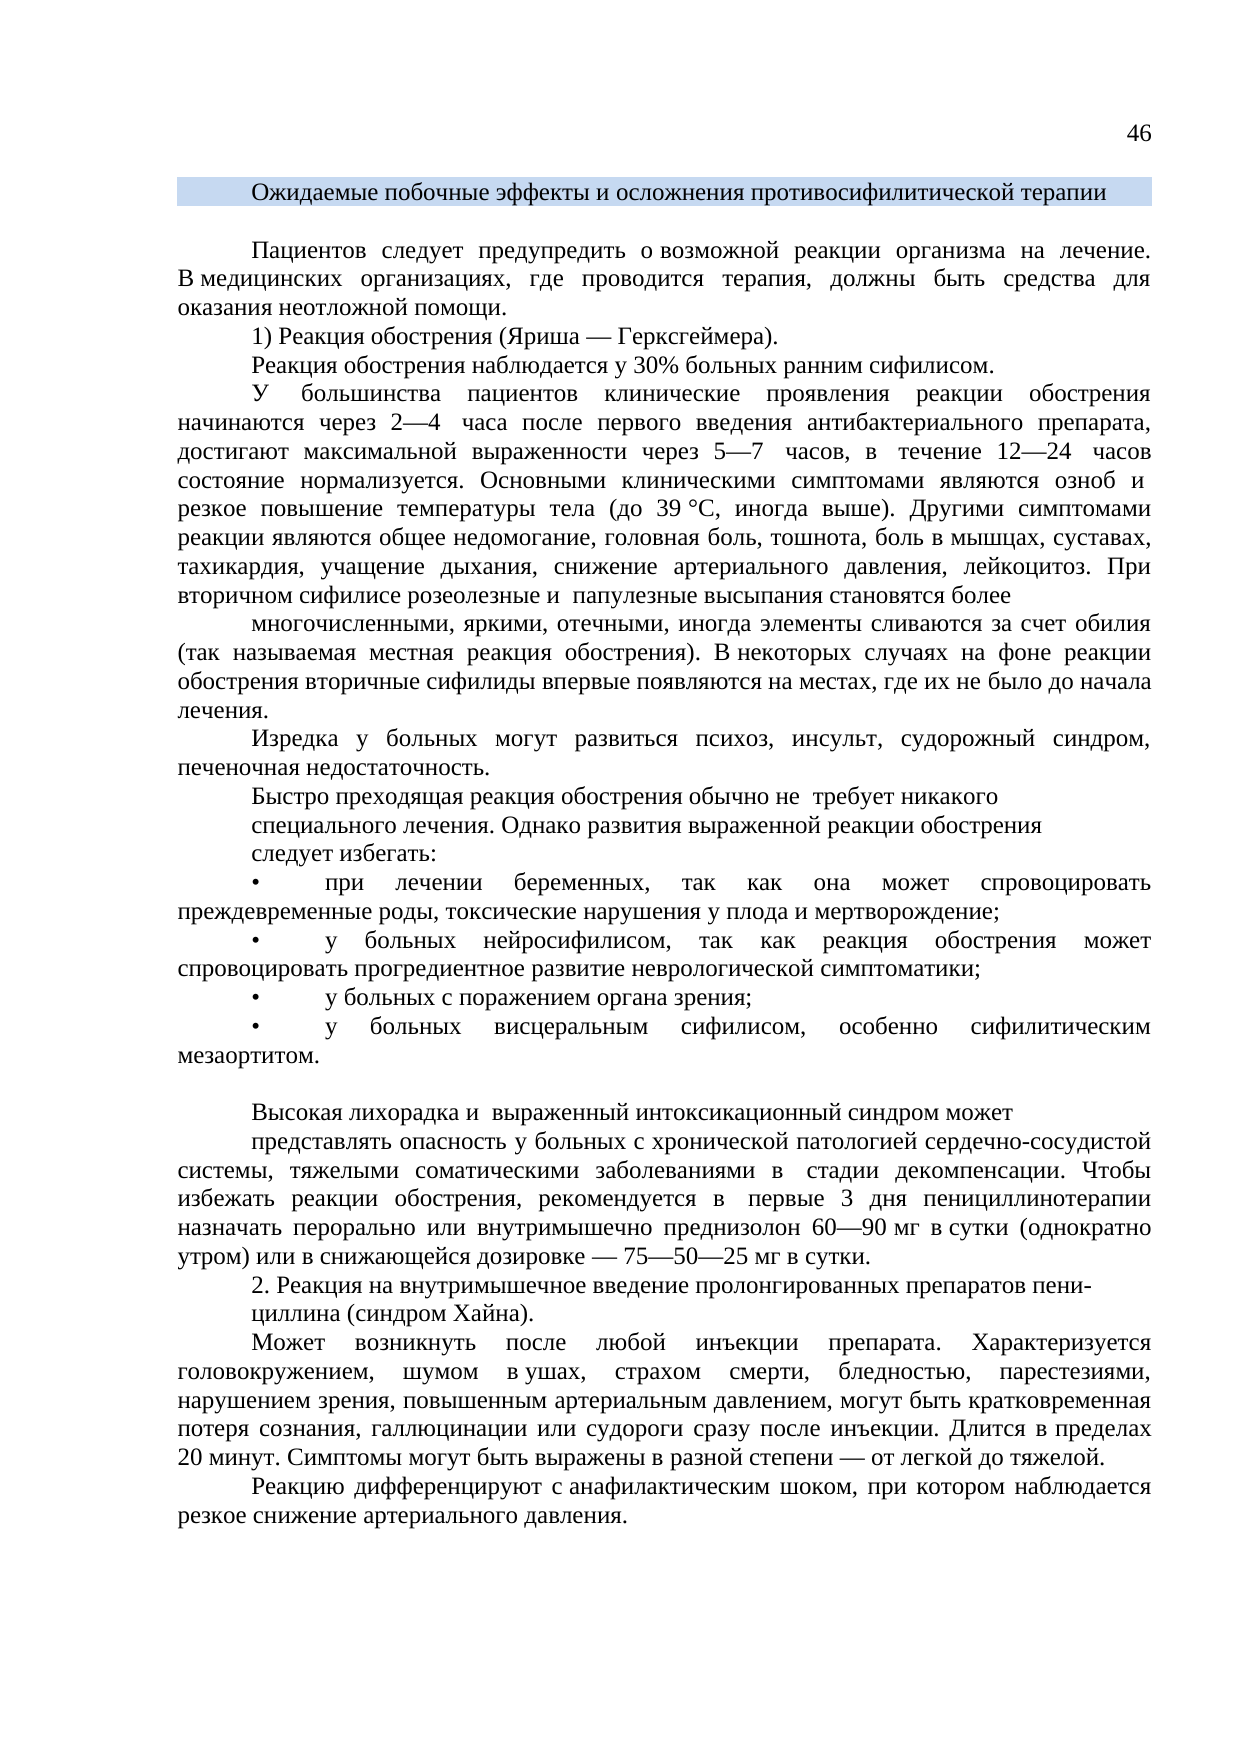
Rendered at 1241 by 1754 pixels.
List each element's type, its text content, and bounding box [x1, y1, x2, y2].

text Быстро преходящая реакция обострения обычно не требует никакого [177, 781, 1152, 810]
text 2. Реакция на внутримышечное введение пролонгированных препаратов пени- [177, 1270, 1152, 1298]
text следует избегать: [177, 838, 1152, 867]
text Пациентов следует предупредить о возможной реакции организма на лечение. В медицинских организациях, где проводится терапия, должны быть средства для оказания неотложной помощи. [177, 235, 1152, 321]
text многочисленными, яркими, отечными, иногда элементы сливаются за счет обилия (так называемая местная реакция обострения). В некоторых случаях на фоне реакции обострения вторичные сифилиды впервые появляются на местах, где их не было до начала лечения. [177, 608, 1152, 723]
text Изредка у больных могут развиться психоз, инсульт, судорожный синдром, печеночная недостаточность. [177, 723, 1152, 781]
list у больных с поражением органа зрения; [177, 982, 1152, 1011]
text Может возникнуть после любой инъекции препарата. Характеризуется головокружением, шумом в ушах, страхом смерти, бледностью, парестезиями, нарушением зрения, повышенным артериальным давлением, могут быть кратковременная потеря сознания, галлюцинации или судороги сразу после инъекции. Длится в пределах 20 минут. Симптомы могут быть выражены в разной степени — от легкой до тяжелой. [177, 1327, 1152, 1471]
text представлять опасность у больных с хронической патологией сердечно-сосудистой системы, тяжелыми соматическими заболеваниями в стадии декомпенсации. Чтобы избежать реакции обострения, рекомендуется в первые 3 дня пенициллинотерапии назначать перорально или внутримышечно преднизолон 60—90 мг в сутки (однократно утром) или в снижающейся дозировке — 75—50—25 мг в сутки. [177, 1126, 1152, 1270]
text Ожидаемые побочные эффекты и осложнения противосифилитической терапии [177, 177, 1152, 206]
text 1) Реакция обострения (Яриша — Герксгеймера). [177, 321, 1152, 350]
list у больных нейросифилисом, так как реакция обострения может спровоцировать прогредиентное развитие неврологической симптоматики; [177, 925, 1152, 982]
text Реакция обострения наблюдается у 30% больных ранним сифилисом. [177, 350, 1152, 378]
text Реакцию дифференцируют с анафилактическим шоком, при котором наблюдается резкое снижение артериального давления. [177, 1471, 1152, 1528]
text циллина (синдром Хайна). [177, 1298, 1152, 1327]
text Высокая лихорадка и выраженный интоксикационный синдром может [177, 1097, 1152, 1126]
text У большинства пациентов клинические проявления реакции обострения начинаются через 2—4 часа после первого введения антибактериального препарата, достигают максимальной выраженности через 5—7 часов, в течение 12—24 часов состояние нормализуется. Основными клиническими симптомами являются озноб и резкое повышение температуры тела (до 39 °С, иногда выше). Другими симптомами реакции являются общее недомогание, головная боль, тошнота, боль в мышцах, суставах, тахикардия, учащение дыхания, снижение артериального давления, лейкоцитоз. При вторичном сифилисе розеолезные и папулезные высыпания становятся более [177, 378, 1152, 608]
text специального лечения. Однако развития выраженной реакции обострения [177, 810, 1152, 838]
list у больных висцеральным сифилисом, особенно сифилитическим мезаортитом. [177, 1011, 1152, 1068]
list при лечении беременных, так как она может спровоцировать преждевременные роды, токсические нарушения у плода и мертворождение; [177, 867, 1152, 925]
